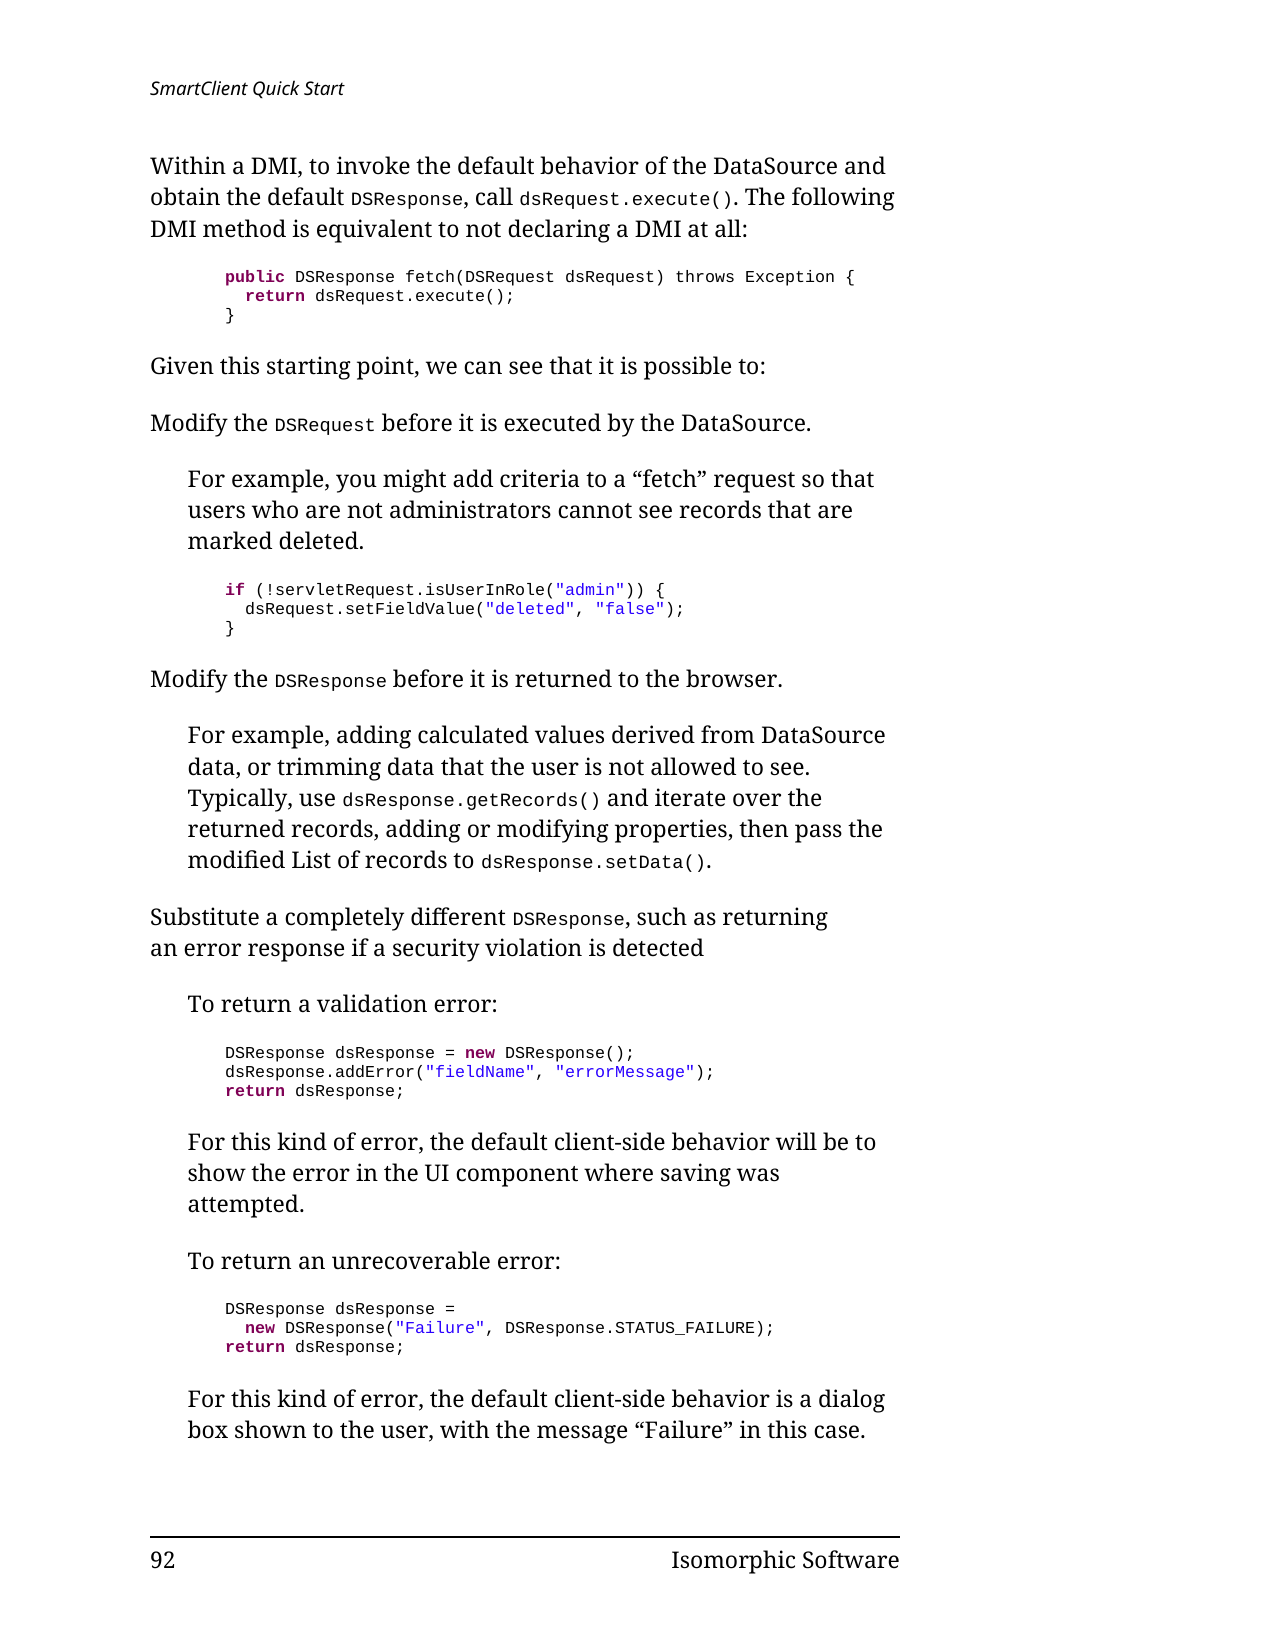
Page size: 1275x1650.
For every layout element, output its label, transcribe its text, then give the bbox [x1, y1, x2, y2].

text For example, adding calculated values derived from DataSource data, or trimming data that the user is not allowed to see. Typically, use dsResponse.getRecords() and iterate over the returned records, adding or modifying properties, then pass the modified List of records to dsResponse.setData(). [187, 719, 900, 876]
text To return a validation error: [187, 988, 900, 1019]
text if (!servletRequest.isUserInRole("admin")) { dsRequest.setFieldValue("deleted", "false"); } [225, 582, 900, 638]
text Substitute a completely different DSResponse, such as returning an error response if a security violation is detected [150, 901, 840, 963]
text Given this starting point, we can see that it is possible to: [150, 350, 900, 382]
text Within a DMI, to invoke the default behavior of the DataSource and obtain the default DSResponse, call dsRequest.execute(). The following DMI method is equivalent to not declaring a DMI at all: [150, 150, 900, 244]
text DSResponse dsResponse = new DSResponse("Failure", DSResponse.STATUS_FAILURE); return dsResponse; [225, 1301, 900, 1357]
text For example, you might add criteria to a “fetch” request so that users who are not administrators cannot see records that are marked deleted. [187, 463, 900, 557]
text Modify the DSResponse before it is returned to the browser. [150, 663, 840, 694]
text Modify the DSRequest before it is executed by the DataSource. [150, 407, 840, 438]
text public DSResponse fetch(DSRequest dsRequest) throws Exception { return dsRequest.execute(); } [225, 269, 900, 325]
text For this kind of error, the default client-side behavior will be to show the error in the UI component where saving was attempted. [187, 1126, 900, 1220]
text DSResponse dsResponse = new DSResponse(); dsResponse.addError("fieldName", "errorMessage"); return dsResponse; [225, 1044, 900, 1101]
text To return an unrecoverable error: [187, 1245, 900, 1276]
